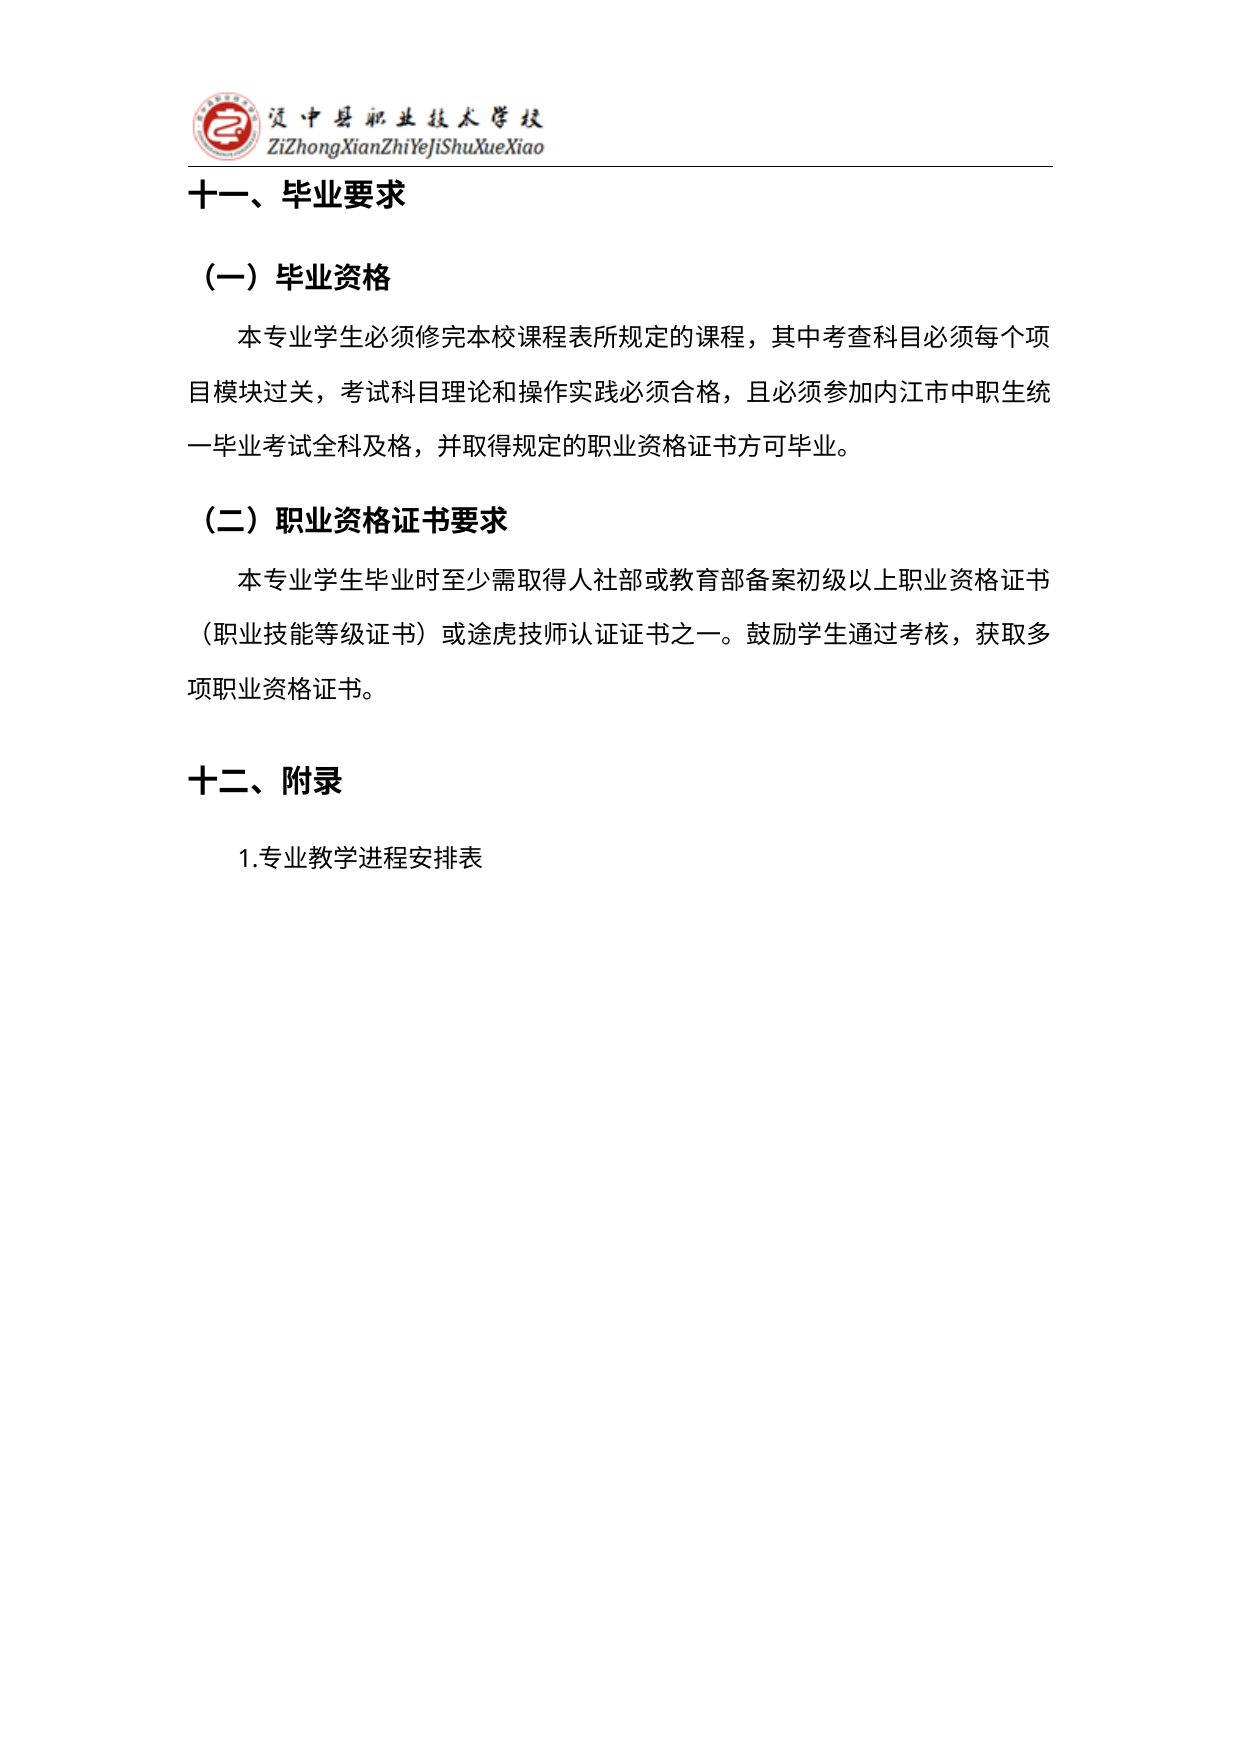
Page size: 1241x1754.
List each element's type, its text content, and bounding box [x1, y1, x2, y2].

picture [187, 88, 550, 164]
text （一）毕业资格 [187, 254, 1053, 297]
text 1.专业教学进程安排表 [187, 824, 1053, 889]
text （二）职业资格证书要求 [187, 497, 1053, 539]
text 十二、附录 [187, 756, 1053, 801]
text 本专业学生毕业时至少需取得人社部或教育部备案初级以上职业资格证书（职业技能等级证书）或途虎技师认证证书之一。鼓励学生通过考核，获取多项职业资格证书。 [187, 561, 1053, 706]
text 十一、毕业要求 [187, 170, 1053, 216]
text 本专业学生必须修完本校课程表所规定的课程，其中考查科目必须每个项目模块过关，考试科目理论和操作实践必须合格，且必须参加内江市中职生统一毕业考试全科及格，并取得规定的职业资格证书方可毕业。 [187, 318, 1053, 463]
